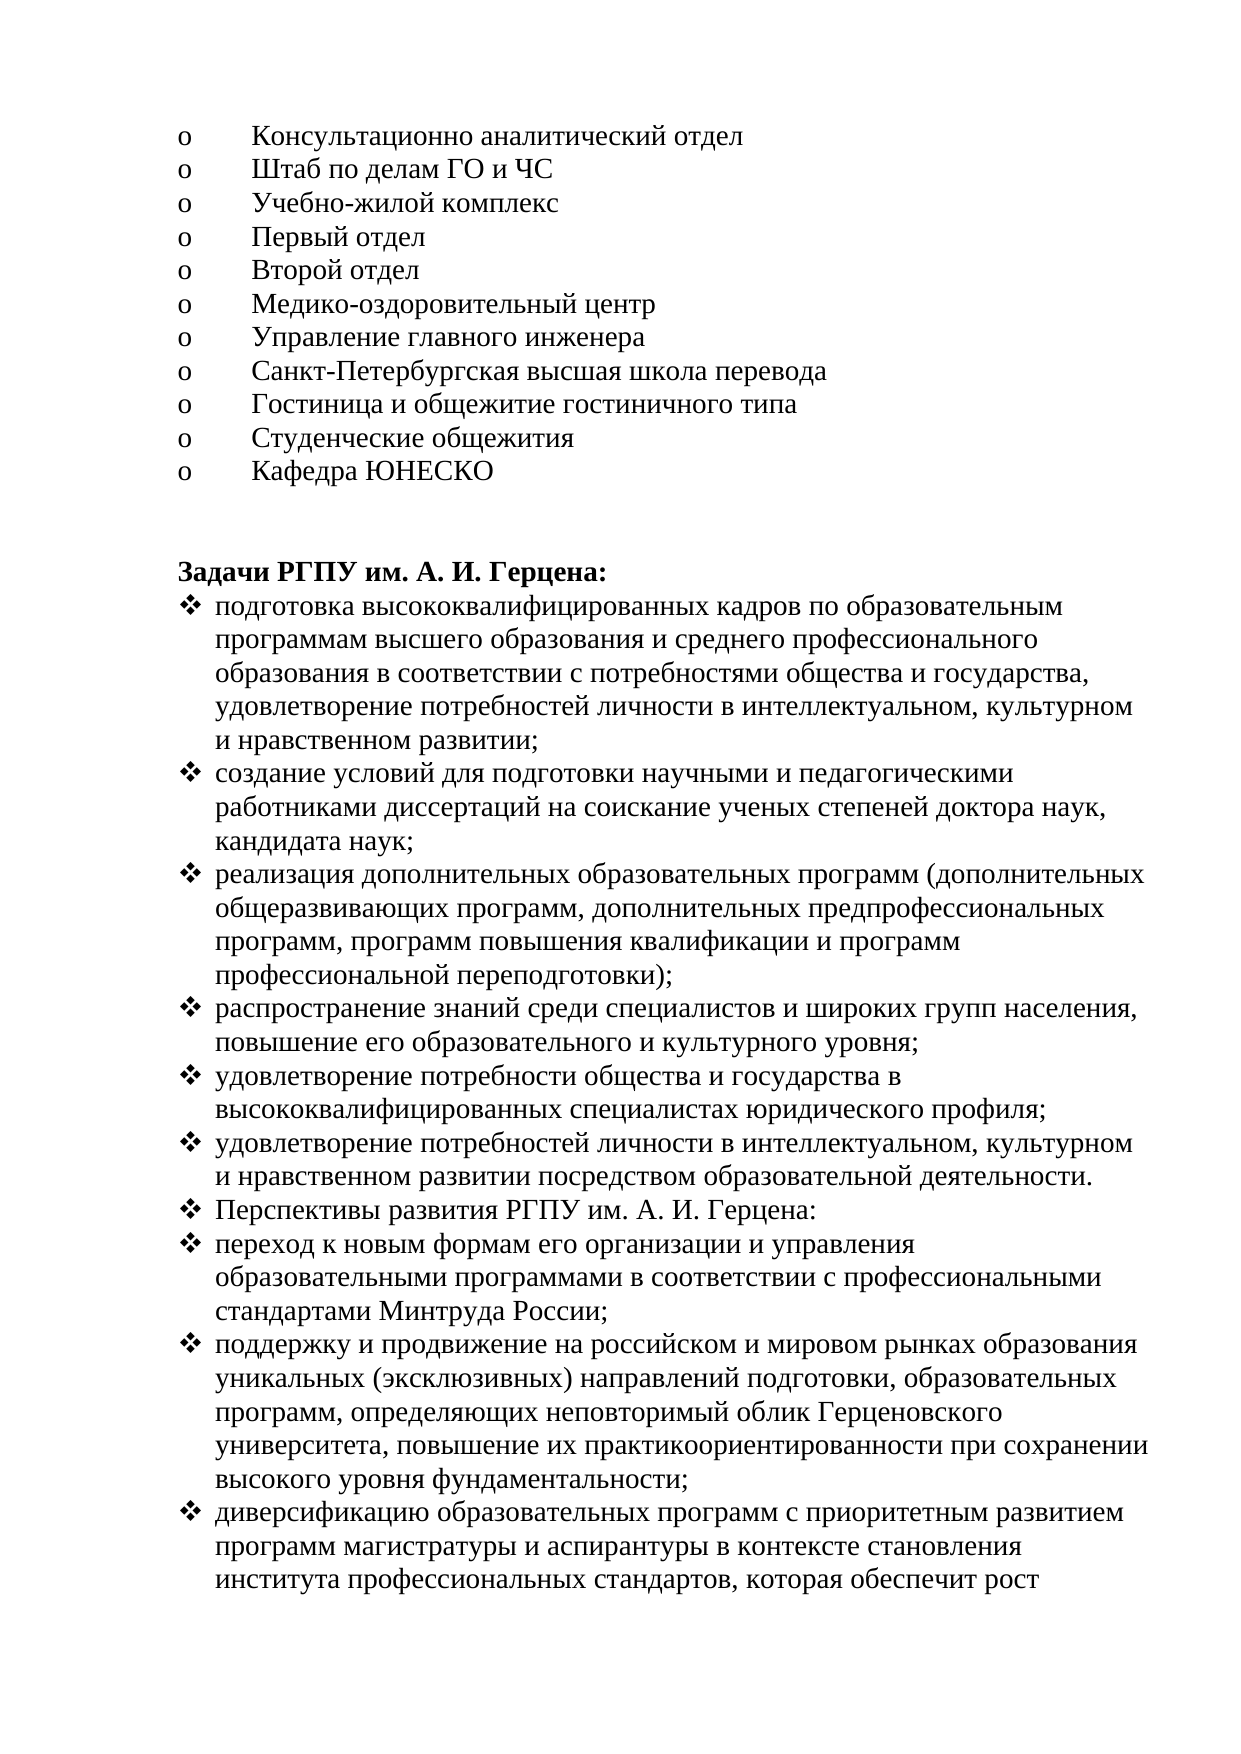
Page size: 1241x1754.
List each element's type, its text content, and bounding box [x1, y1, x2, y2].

text o Медико-оздоровительный центр [177, 286, 1152, 319]
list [177, 1494, 1152, 1595]
list распространение знаний среди специалистов и широких групп населения, повышение его образовательного и культурного уровня; [177, 991, 1152, 1058]
text o Учебно-жилой комплекс [177, 185, 1152, 219]
text o Консультационно аналитический отдел [177, 118, 1152, 152]
text o Студенческие общежития [177, 420, 1152, 453]
list переход к новым формам его организации и управления образовательными программами в соответствии с профессиональными стандартами Минтруда России; [177, 1226, 1152, 1326]
text o Управление главного инженера [177, 319, 1152, 353]
text o Второй отдел [177, 252, 1152, 286]
text o Санкт-Петербургская высшая школа перевода [177, 353, 1152, 386]
list создание условий для подготовки научными и педагогическими работниками диссертаций на соискание ученых степеней доктора наук, кандидата наук; [177, 756, 1152, 856]
text o Штаб по делам ГО и ЧС [177, 152, 1152, 185]
text o Гостиница и общежитие гостиничного типа [177, 386, 1152, 420]
list реализация дополнительных образовательных программ (дополнительных общеразвивающих программ, дополнительных предпрофессиональных программ, программ повышения квалификации и программ профессиональной переподготовки); [177, 856, 1152, 991]
text o Первый отдел [177, 219, 1152, 252]
text Задачи РГПУ им. А. И. Герцена: [177, 554, 1152, 588]
list Перспективы развития РГПУ им. А. И. Герцена: [177, 1192, 1152, 1226]
text o Кафедра ЮНЕСКО [177, 453, 1152, 487]
list удовлетворение потребностей личности в интеллектуальном, культурном и нравственном развитии посредством образовательной деятельности. [177, 1125, 1152, 1192]
list подготовка высококвалифицированных кадров по образовательным программам высшего образования и среднего профессионального образования в соответствии с потребностями общества и государства, удовлетворение потребностей личности в интеллектуальном, культурном и нравственном развитии; [177, 588, 1152, 756]
list удовлетворение потребности общества и государства в высококвалифицированных специалистах юридического профиля; [177, 1058, 1152, 1125]
list поддержку и продвижение на российском и мировом рынках образования уникальных (эксклюзивных) направлений подготовки, образовательных программ, определяющих неповторимый облик Герценовского университета, повышение их практикоориентированности при сохранении высокого уровня фундаментальности; [177, 1326, 1152, 1494]
